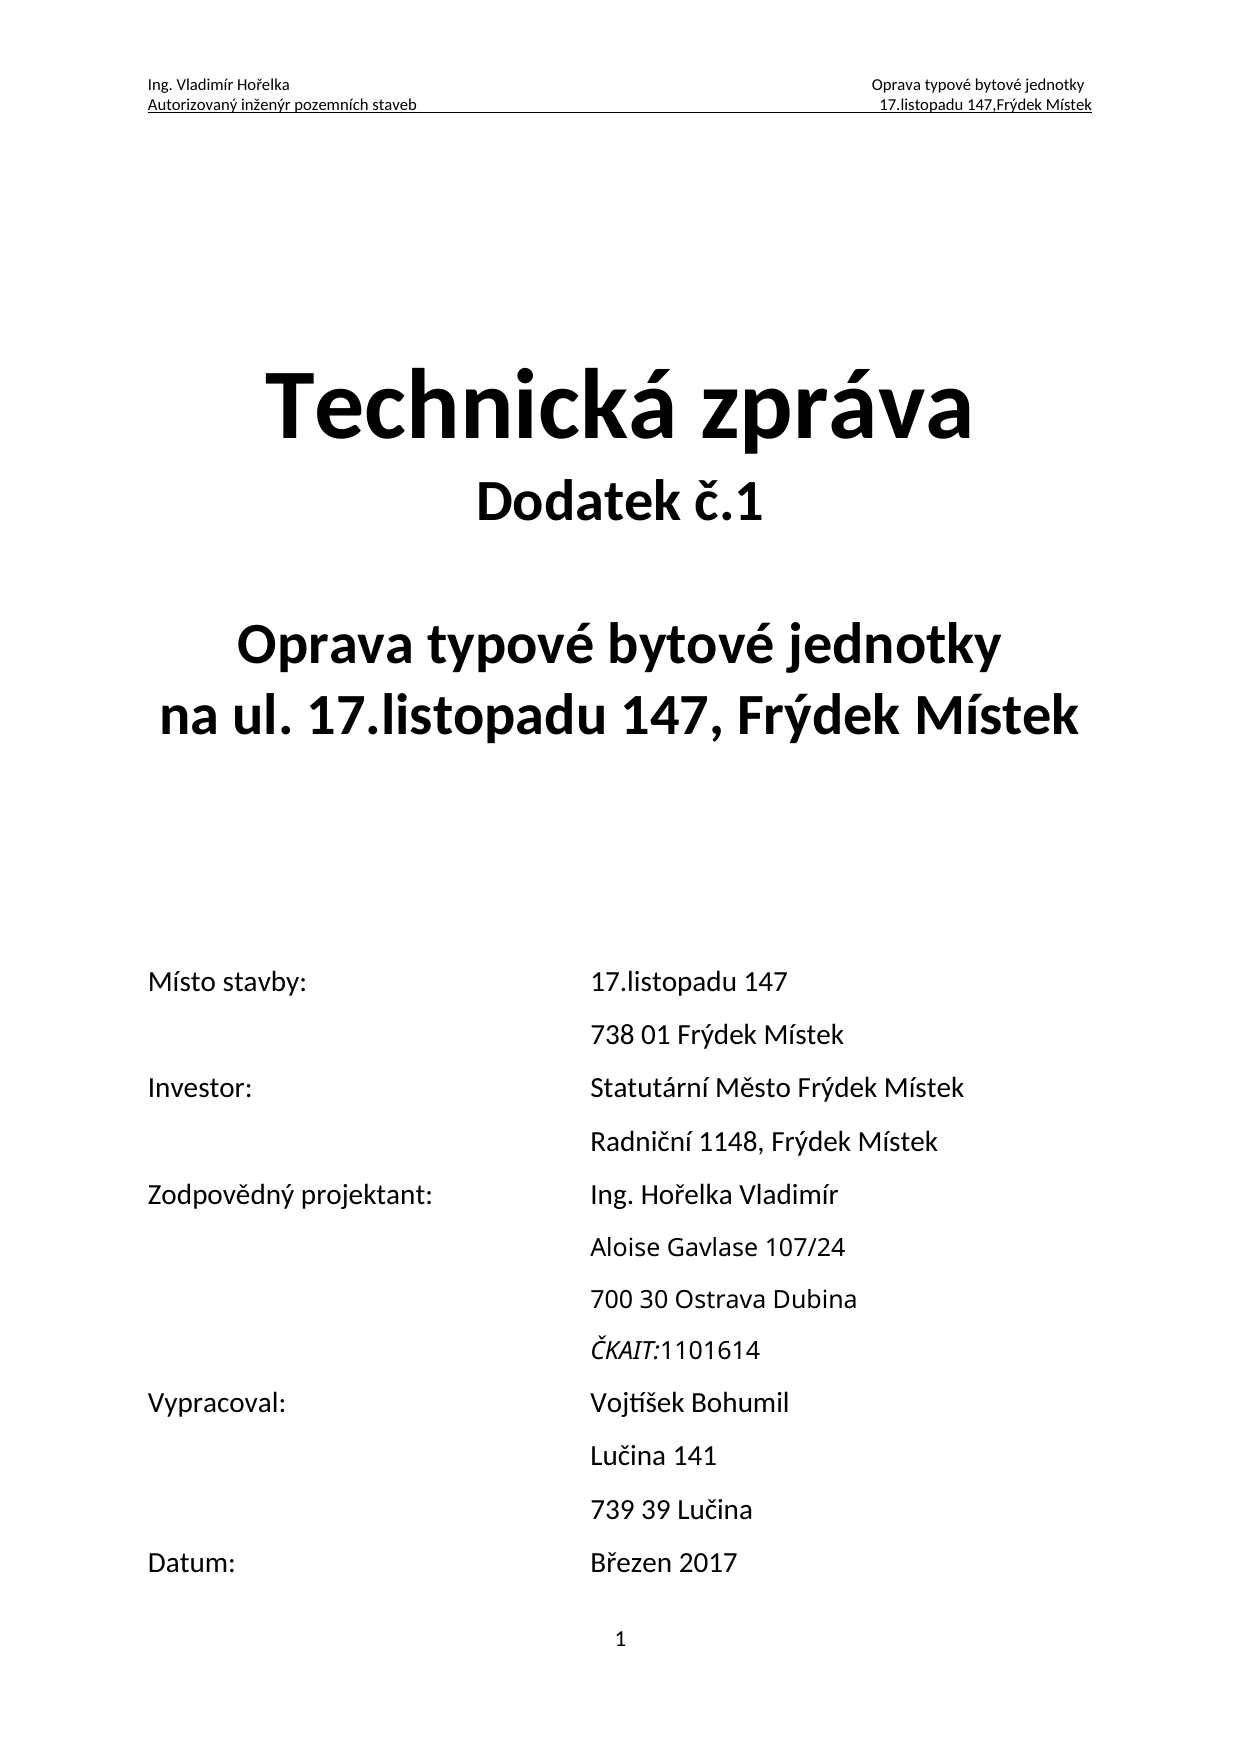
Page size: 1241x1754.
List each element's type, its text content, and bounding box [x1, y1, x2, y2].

text Datum: Březen 2017 [148, 1544, 1092, 1580]
text Vypracoval: Vojtíšek Bohumil [148, 1384, 1092, 1419]
text na ul. 17.listopadu 147, Frýdek Místek [148, 678, 1092, 749]
text Radniční 1148, Frýdek Místek [148, 1123, 1092, 1159]
text Oprava typové bytové jednotky [148, 606, 1092, 678]
text 739 39 Lučina [148, 1491, 1092, 1526]
text Technická zpráva [148, 342, 1092, 464]
text Místo stavby: 17.listopadu 147 [148, 963, 1092, 998]
text Investor: Statutární Město Frýdek Místek [148, 1069, 1092, 1105]
text 700 30 Ostrava Dubina [148, 1282, 1092, 1316]
text Zodpovědný projektant: Ing. Hořelka Vladimír [148, 1176, 1092, 1212]
text Aloise Gavlase 107/24 [148, 1230, 1092, 1264]
text ČKAIT:1101614 [148, 1333, 1092, 1367]
text Dodatek č.1 [148, 464, 1092, 535]
text Lučina 141 [148, 1437, 1092, 1473]
text 738 01 Frýdek Místek [148, 1016, 1092, 1052]
